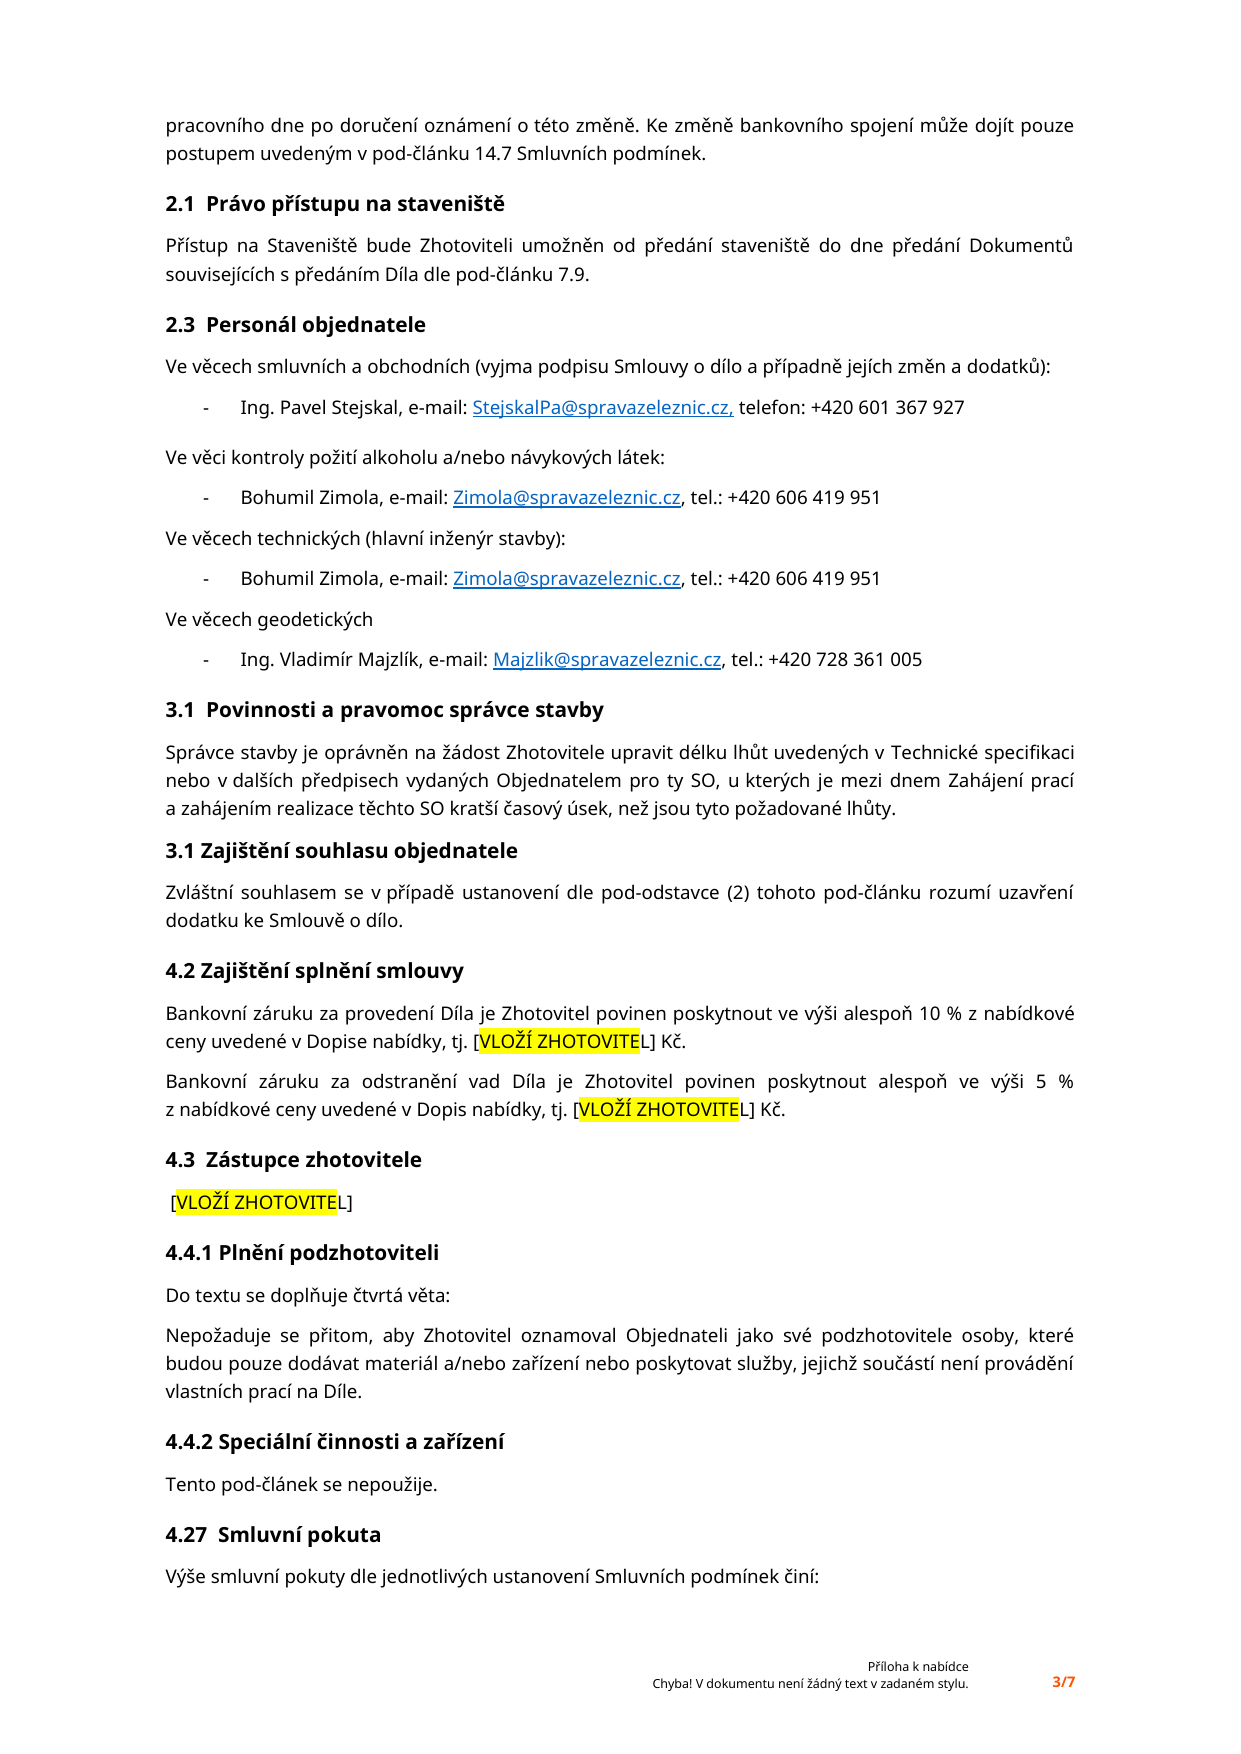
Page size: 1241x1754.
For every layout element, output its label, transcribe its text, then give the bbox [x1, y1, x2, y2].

text Ve věcech technických (hlavní inženýr stavby): [165, 525, 1075, 551]
list Ing. Vladimír Majzlík, e-mail: Majzlik@spravazeleznic.cz, tel.: +420 728 361 005 [203, 647, 1075, 672]
text Ve věcech smluvních a obchodních (vyjma podpisu Smlouvy o dílo a případně jejích změn a dodatků): [165, 353, 1075, 379]
text Tento pod-článek se nepoužije. [165, 1471, 1075, 1497]
text 4.2 Zajištění splnění smlouvy [165, 956, 1075, 985]
text 3.1 Zajištění souhlasu objednatele [165, 836, 1075, 864]
text [VLOŽÍ ZHOTOVITEL] [337, 1189, 1075, 1215]
text 3.1 Povinnosti a pravomoc správce stavby [165, 696, 1075, 724]
list Bohumil Zimola, e-mail: Zimola@spravazeleznic.cz, tel.: +420 606 419 951 [203, 566, 1075, 591]
list Bankovní záruku za provedení Díla je Zhotovitel povinen poskytnout ve výši alespoň 10 % z nabídkové ceny uvedené v Dopise nabídky, tj. [VLOŽÍ ZHOTOVITEL] Kč. [165, 1000, 1075, 1054]
text Správce stavby je oprávněn na žádost Zhotovitele upravit délku lhůt uvedených v Technické specifikaci nebo v dalších předpisech vydaných Objednatelem pro ty SO, u kterých je mezi dnem Zahájení prací a zahájením realizace těchto SO kratší časový úsek, než jsou tyto požadované lhůty. [165, 739, 1075, 821]
text Ve věci kontroly požití alkoholu a/nebo návykových látek: [165, 444, 1075, 469]
text Ve věcech geodetických [165, 606, 1075, 632]
list Bohumil Zimola, e-mail: Zimola@spravazeleznic.cz, tel.: +420 606 419 951 [203, 484, 1075, 510]
text Bankovní záruku za odstranění vad Díla je Zhotovitel povinen poskytnout alespoň ve výši 5 % z nabídkové ceny uvedené v Dopis nabídky, tj. [VLOŽÍ ZHOTOVITEL] Kč. [165, 1069, 1075, 1122]
text Do textu se doplňuje čtvrtá věta: [165, 1282, 1075, 1307]
text 4.4.2 Speciální činnosti a zařízení [165, 1427, 1075, 1456]
text 2.3 Personál objednatele [165, 310, 1075, 338]
text 4.3 Zástupce zhotovitele [165, 1146, 1075, 1174]
text Nepožaduje se přitom, aby Zhotovitel oznamoval Objednateli jako své podzhotovitele osoby, které budou pouze dodávat materiál a/nebo zařízení nebo poskytovat služby, jejichž součástí není provádění vlastních prací na Díle. [165, 1322, 1075, 1404]
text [165, 112, 1075, 166]
text Přístup na Staveniště bude Zhotoviteli umožněn od předání staveniště do dne předání Dokumentů souvisejících s předáním Díla dle pod-článku 7.9. [165, 233, 1075, 286]
text Výše smluvní pokuty dle jednotlivých ustanovení Smluvních podmínek činí: [165, 1564, 1075, 1589]
text 4.4.1 Plnění podzhotoviteli [165, 1238, 1075, 1267]
list Ing. Pavel Stejskal, e-mail: StejskalPa@spravazeleznic.cz, telefon: +420 601 367 927 [203, 394, 1075, 419]
text 2.1 Právo přístupu na staveniště [165, 189, 1075, 217]
text Zvláštní souhlasem se v případě ustanovení dle pod-odstavce (2) tohoto pod-článku rozumí uzavření dodatku ke Smlouvě o dílo. [165, 879, 1075, 933]
text 4.27 Smluvní pokuta [165, 1520, 1075, 1548]
